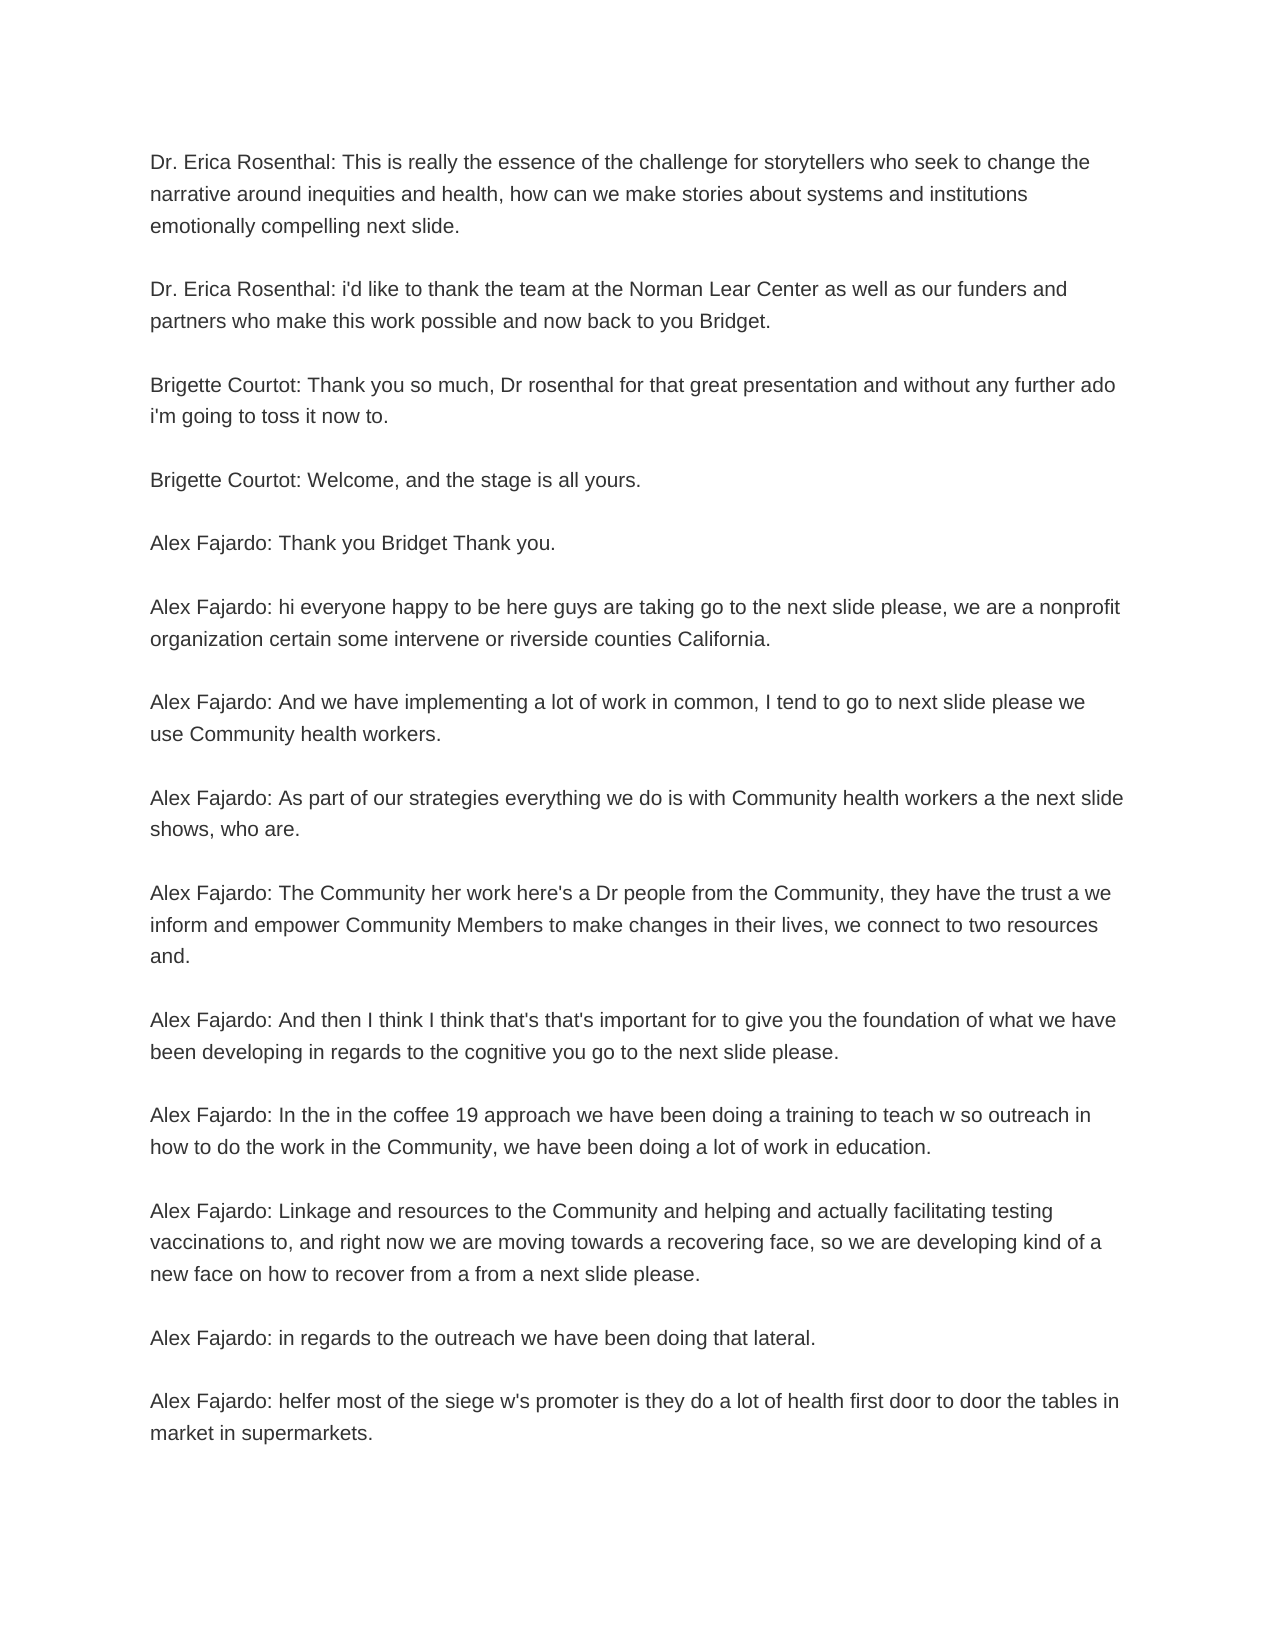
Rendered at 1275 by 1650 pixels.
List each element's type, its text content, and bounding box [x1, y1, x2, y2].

text Alex Fajardo: The Community her work here's a Dr people from the Community, they have the trust a we inform and empower Community Members to make changes in their lives, we connect to two resources and. [150, 881, 1125, 968]
text Brigette Courtot: Welcome, and the stage is all yours. [150, 468, 1125, 492]
text Alex Fajardo: In the in the coffee 19 approach we have been doing a training to teach w so outreach in how to do the work in the Community, we have been doing a lot of work in education. [150, 1103, 1125, 1159]
text Dr. Erica Rosenthal: i'd like to thank the team at the Norman Lear Center as well as our funders and partners who make this work possible and now back to you Bridget. [150, 277, 1125, 333]
text Alex Fajardo: And then I think I think that's that's important for to give you the foundation of what we have been developing in regards to the cognitive you go to the next slide please. [150, 1008, 1125, 1063]
text Alex Fajardo: hi everyone happy to be here guys are taking go to the next slide please, we are a nonprofit organization certain some intervene or riverside counties California. [150, 595, 1125, 651]
text Alex Fajardo: As part of our strategies everything we do is with Community health workers a the next slide shows, who are. [150, 785, 1125, 841]
text Alex Fajardo: in regards to the outreach we have been doing that lateral. [150, 1326, 1125, 1349]
text Alex Fajardo: And we have implementing a lot of work in common, I tend to go to next slide please we use Community health workers. [150, 690, 1125, 746]
text Brigette Courtot: Thank you so much, Dr rosenthal for that great presentation and without any further ado i'm going to toss it now to. [150, 372, 1125, 428]
text Alex Fajardo: Linkage and resources to the Community and helping and actually facilitating testing vaccinations to, and right now we are moving towards a recovering face, so we are developing kind of a new face on how to recover from a from a next slide please. [150, 1198, 1125, 1286]
text Dr. Erica Rosenthal: This is really the essence of the challenge for storytellers who seek to change the narrative around inequities and health, how can we make stories about systems and institutions emotionally compelling next slide. [150, 150, 1125, 237]
text Alex Fajardo: Thank you Bridget Thank you. [150, 531, 1125, 555]
text Alex Fajardo: helfer most of the siege w's promoter is they do a lot of health first door to door the tables in market in supermarkets. [150, 1389, 1125, 1445]
